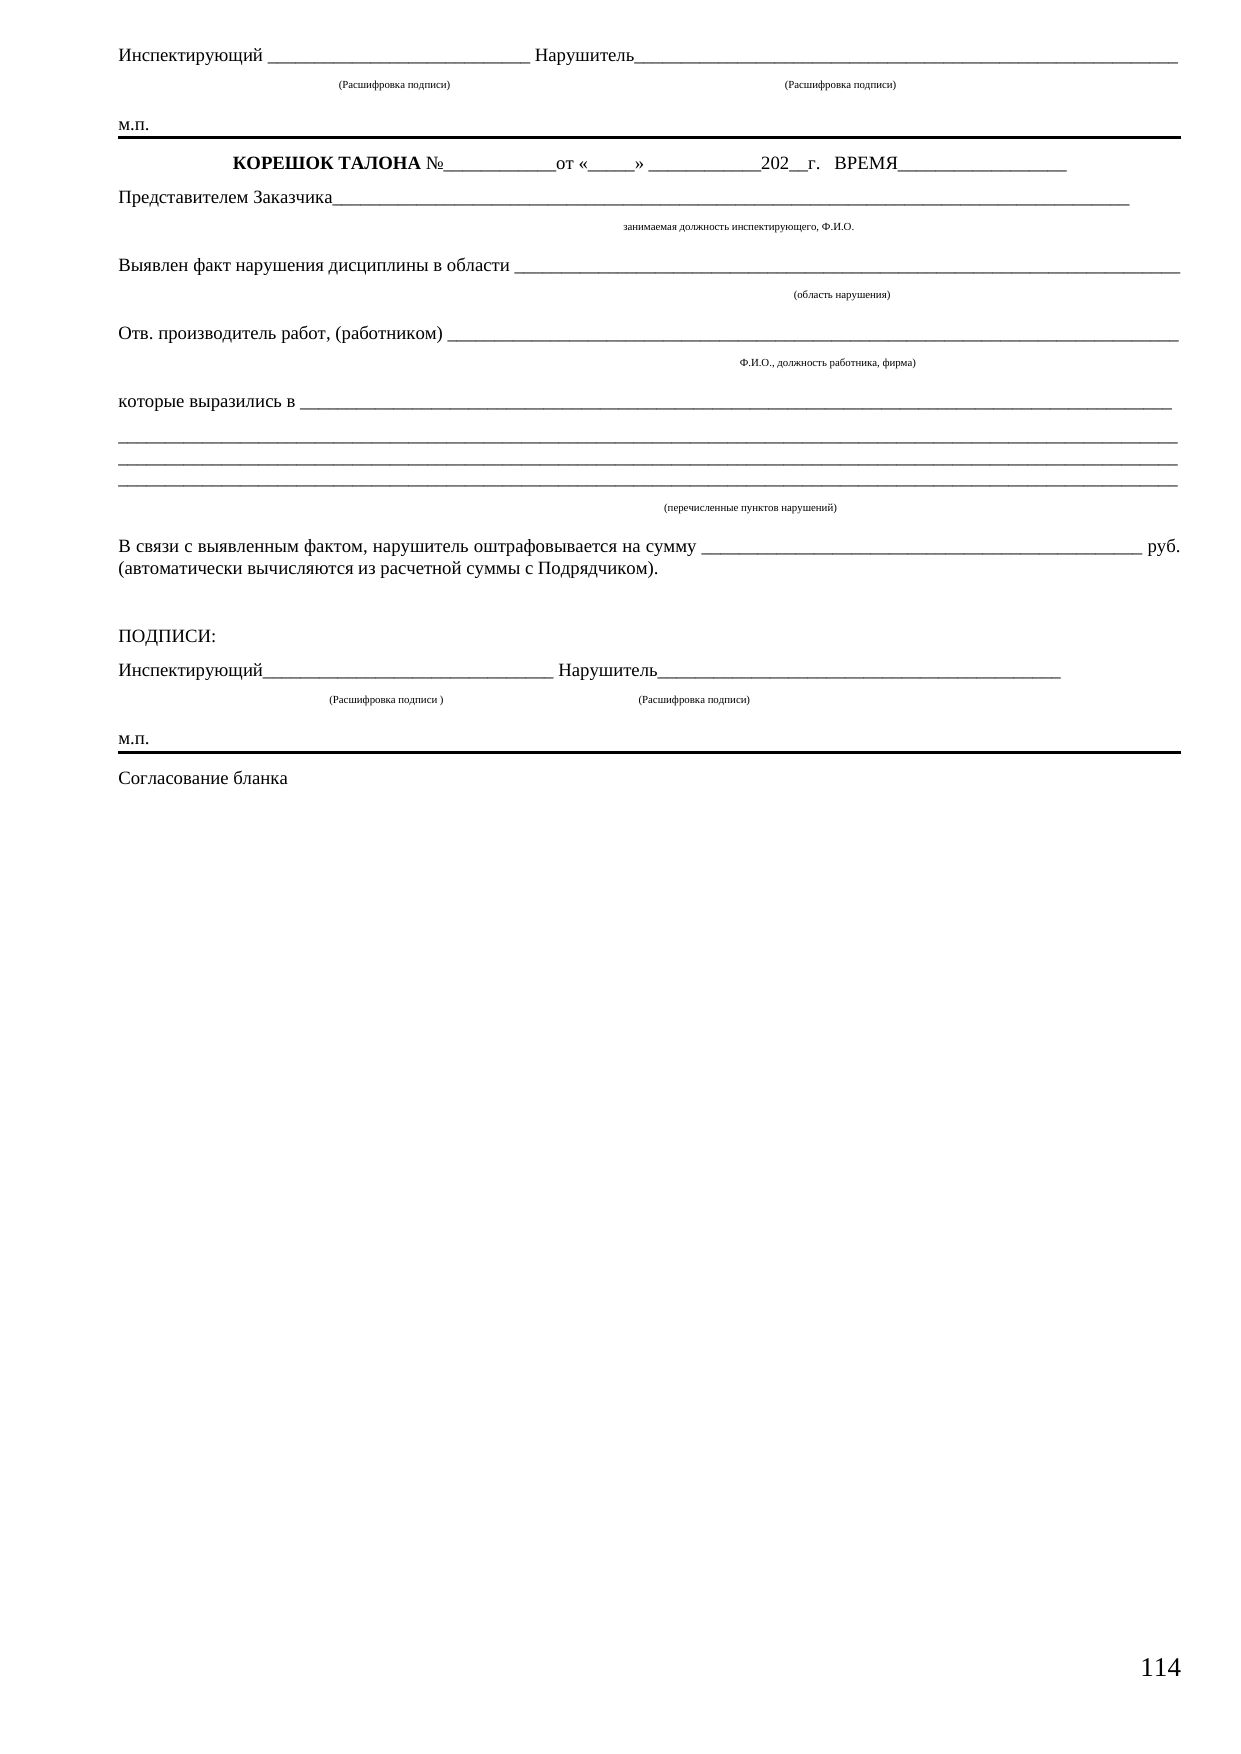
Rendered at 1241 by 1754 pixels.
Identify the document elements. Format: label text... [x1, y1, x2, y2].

text Выявлен факт нарушения дисциплины в области _______________________________________________________________________ [118, 254, 1181, 275]
text (Расшифровка подписи ) (Расшифровка подписи) [118, 693, 1181, 715]
text Инспектирующий_______________________________ Нарушитель___________________________________________ [118, 659, 1181, 681]
text (Расшифровка подписи) (Расшифровка подписи) [118, 78, 1181, 100]
text ___________________________________________________________________________________________________________________________________________________________________________________________________________________________________________________________________________________________________________________________________________________ [118, 424, 1181, 489]
text КОРЕШОК ТАЛОНА №____________от «_____» ____________202__г. ВРЕМЯ__________________ [118, 152, 1181, 173]
text Представителем Заказчика_____________________________________________________________________________________ [118, 186, 1181, 207]
text занимаемая должность инспектирующего, Ф.И.О. [118, 220, 1181, 241]
text Согласование бланка [118, 767, 1181, 788]
text В связи с выявленным фактом, нарушитель оштрафовывается на сумму _______________________________________________ руб. (автоматически вычисляются из расчетной суммы с Подрядчиком). [118, 535, 1181, 578]
text м.п. [118, 727, 1181, 751]
text (перечисленные пунктов нарушений) [118, 501, 1181, 523]
text Отв. производитель работ, (работником) ______________________________________________________________________________ [118, 322, 1181, 343]
text м.п. [118, 112, 1181, 136]
text Ф.И.О., должность работника, фирма) [118, 356, 1181, 378]
text которые выразились в _____________________________________________________________________________________________ [118, 390, 1181, 412]
text Инспектирующий ____________________________ Нарушитель__________________________________________________________ [118, 44, 1181, 66]
text ПОДПИСИ: [118, 625, 1181, 647]
text (область нарушения) [118, 288, 1181, 309]
